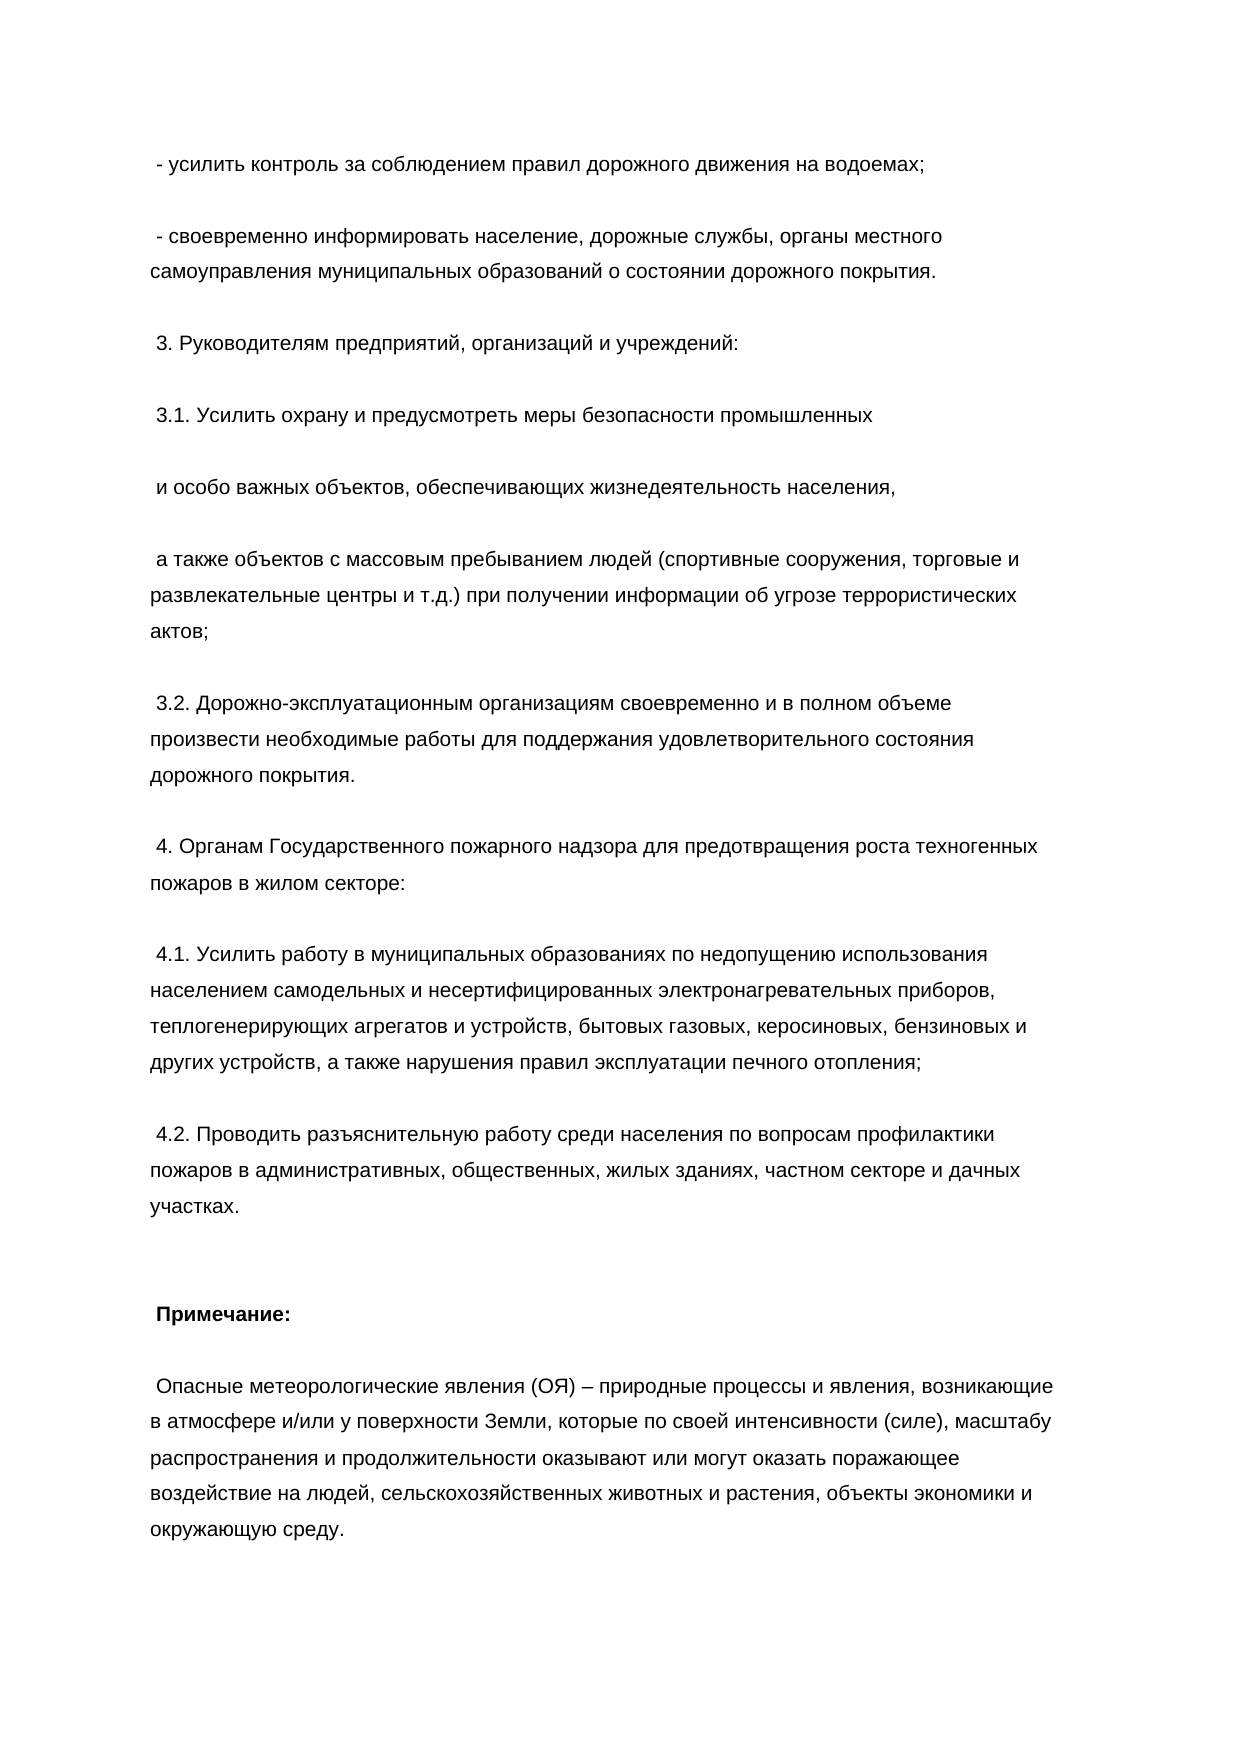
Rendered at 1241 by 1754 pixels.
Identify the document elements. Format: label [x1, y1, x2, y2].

table_cell [140, 150, 1078, 1577]
